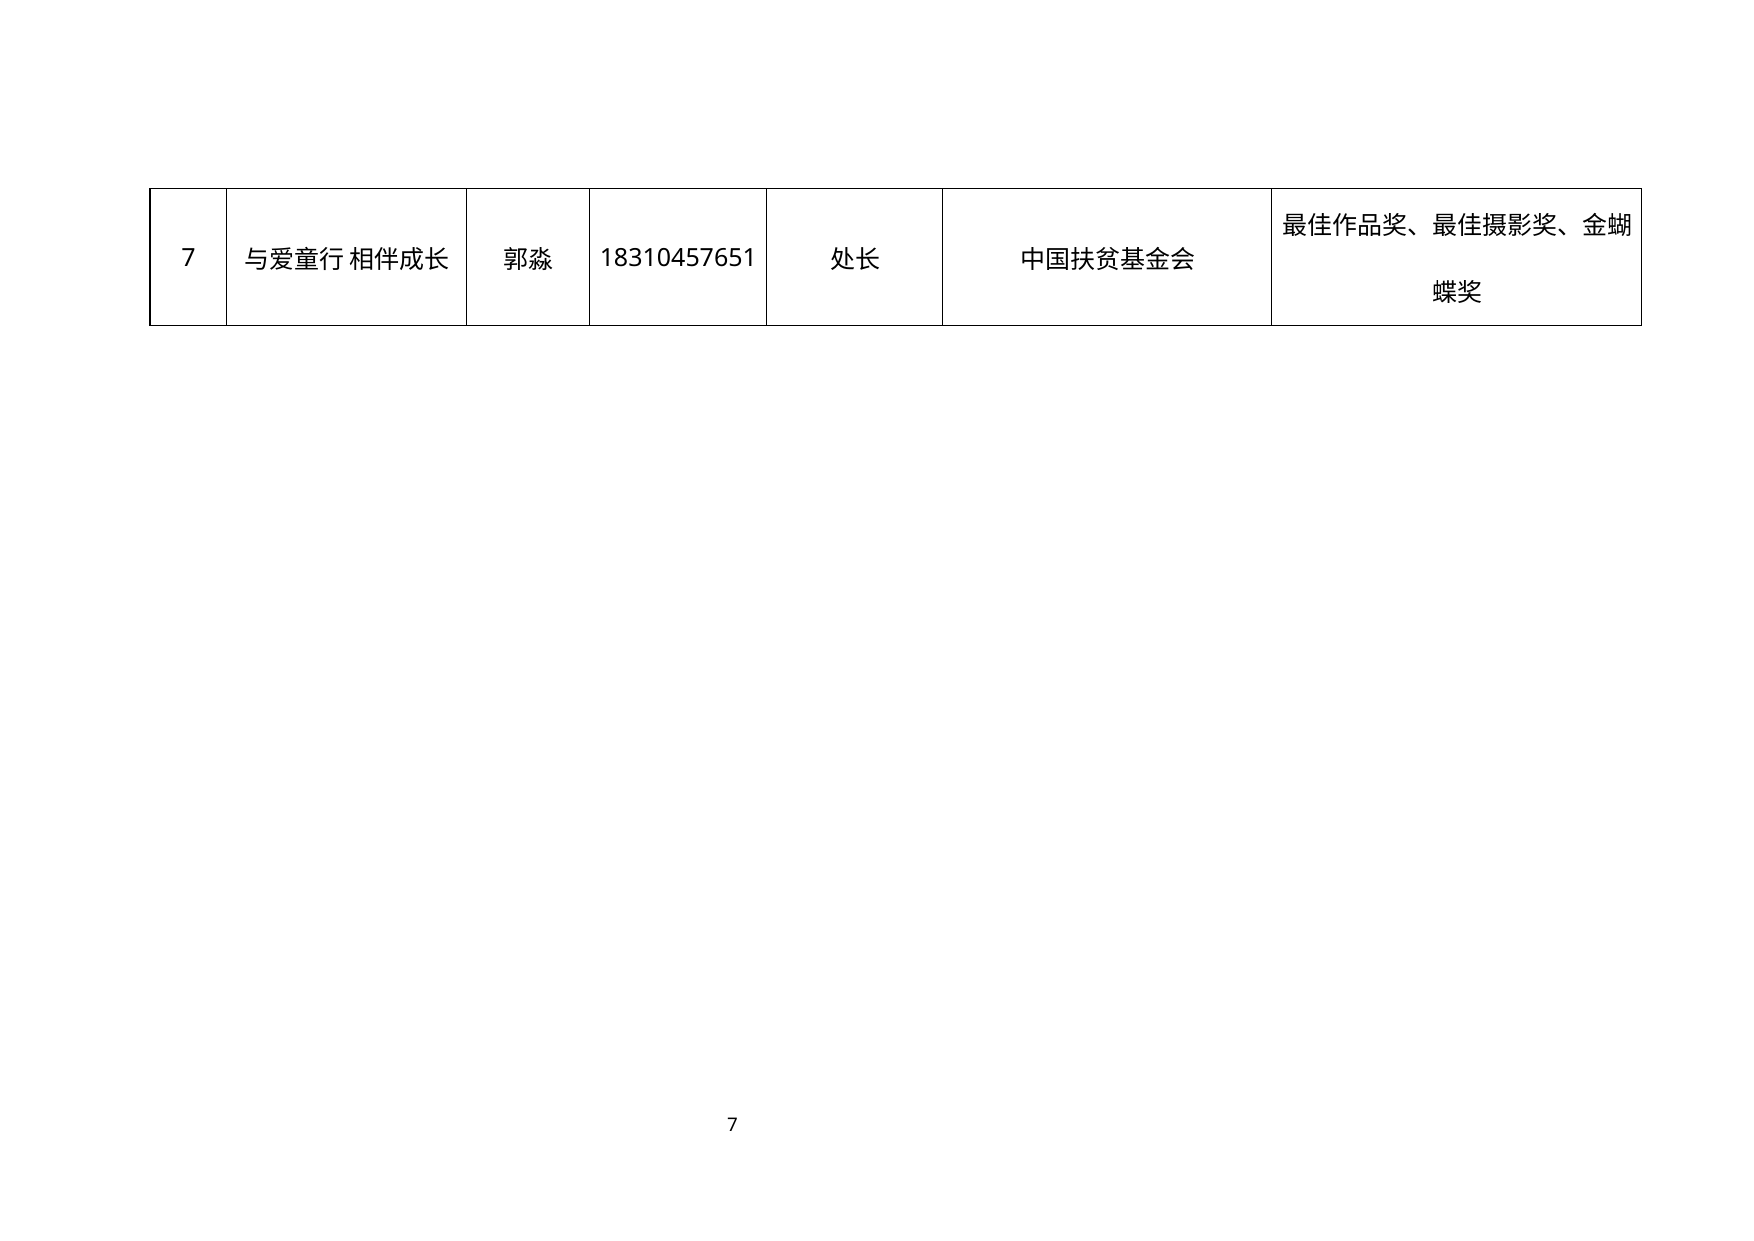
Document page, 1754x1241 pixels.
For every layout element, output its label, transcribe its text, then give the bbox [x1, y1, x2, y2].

table_cell 7 [151, 189, 226, 325]
table_cell 处长 [767, 189, 942, 325]
table_cell 18310457651 [590, 189, 766, 325]
table_cell 郭淼 [467, 189, 589, 325]
table_cell 与爱童行 相伴成长 [227, 189, 466, 325]
table_cell 中国扶贫基金会 [943, 189, 1271, 325]
table_cell 最佳作品奖、最佳摄影奖、金蝴蝶奖 [1272, 189, 1641, 325]
